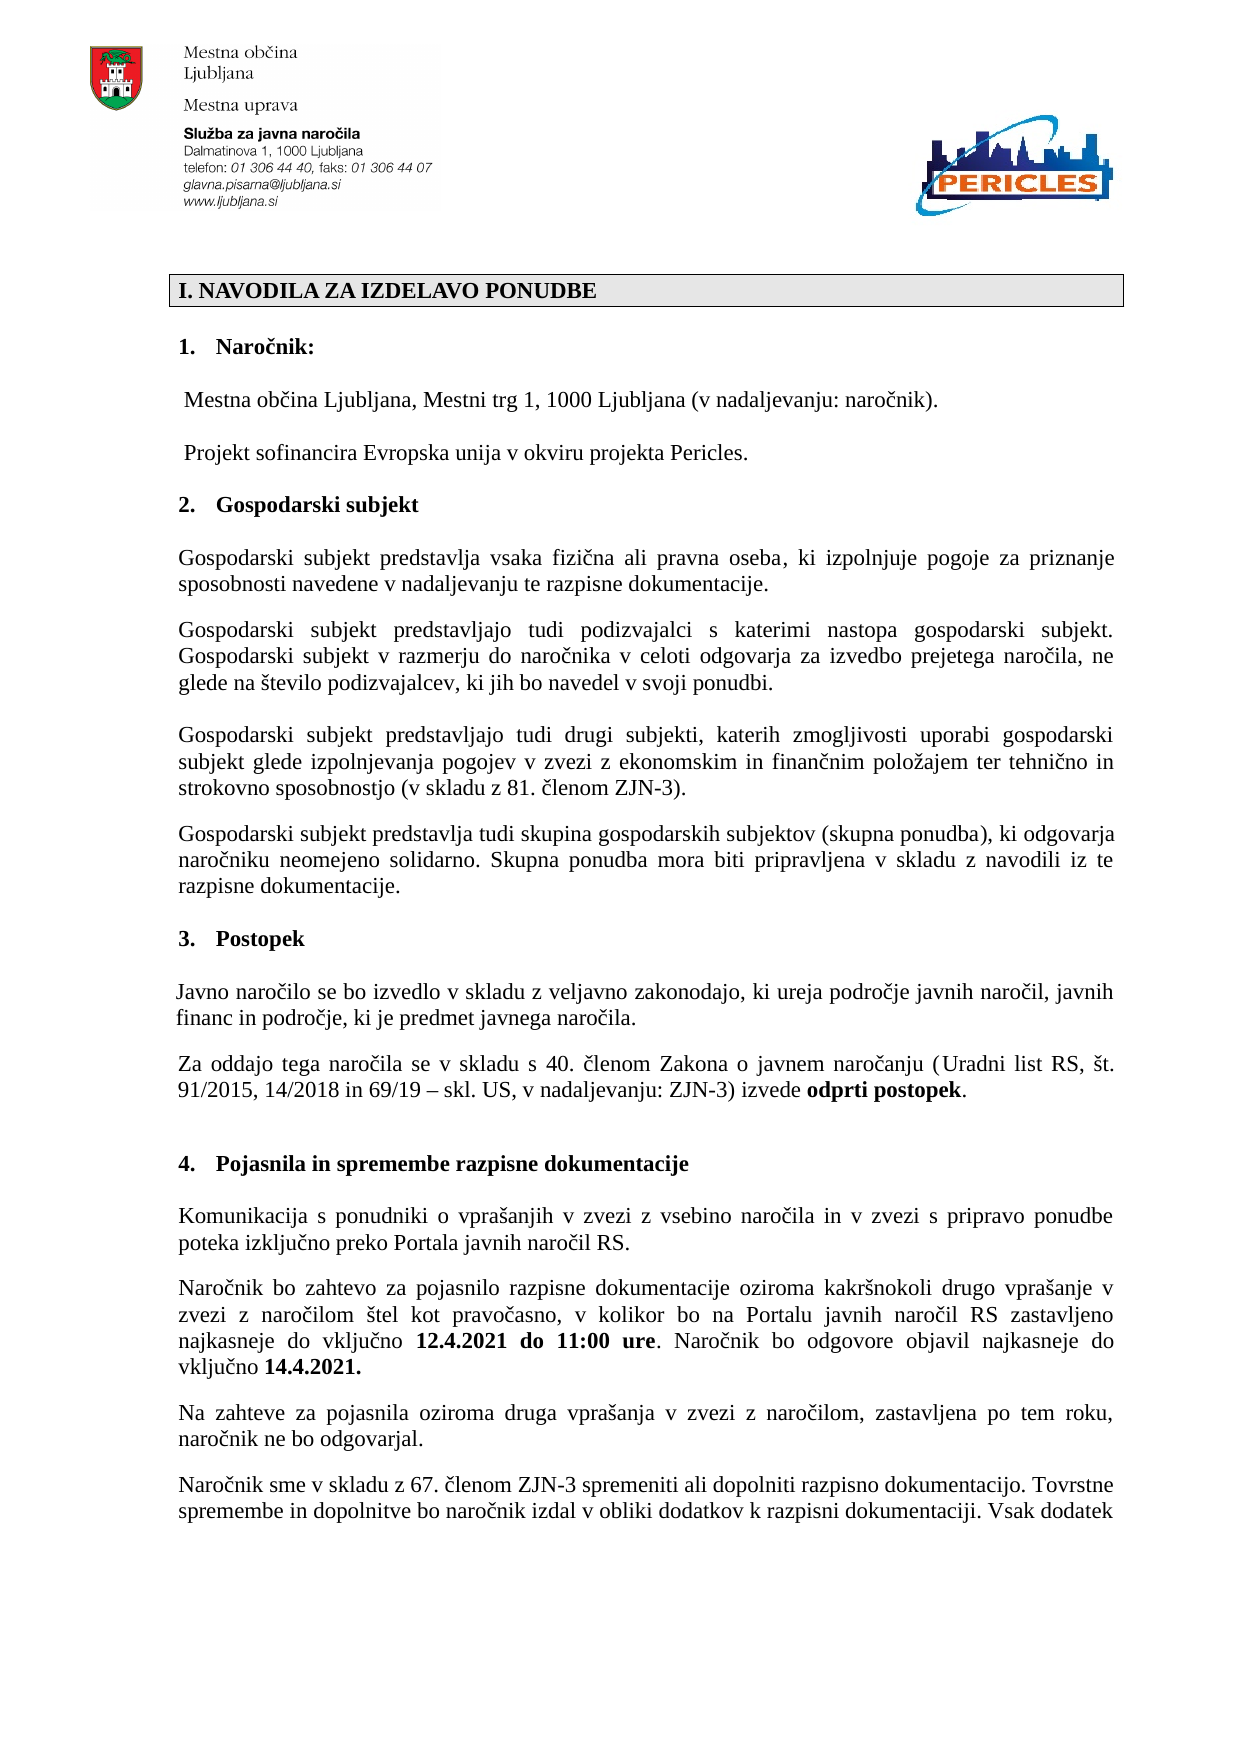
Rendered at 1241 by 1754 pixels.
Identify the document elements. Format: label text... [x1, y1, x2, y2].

list Gospodarski subjekt [178, 491, 1115, 518]
text Gospodarski subjekt predstavljajo tudi drugi subjekti, katerih zmogljivosti uporabi gospodarski subjekt glede izpolnjevanja pogojev v zvezi z ekonomskim in finančnim položajem ter tehnično in strokovno sposobnostjo (v skladu z 81. členom ZJN-3). [178, 721, 1115, 800]
text Na zahteve za pojasnila oziroma druga vprašanja v zvezi z naročilom, zastavljena po tem roku, naročnik ne bo odgovarjal. [178, 1399, 1115, 1452]
text Za oddajo tega naročila se v skladu s 40. členom Zakona o javnem naročanju (Uradni list RS, št. 91/2015, 14/2018 in 69/19 – skl. US, v nadaljevanju: ZJN-3) izvede odprti postopek. [178, 1049, 1115, 1102]
text Gospodarski subjekt predstavlja tudi skupina gospodarskih subjektov (skupna ponudba), ki odgovarja naročniku neomejeno solidarno. Skupna ponudba mora biti pripravljena v skladu z navodili iz te razpisne dokumentacije. [178, 819, 1115, 899]
list Postopek [178, 925, 1115, 951]
text Naročnik bo zahtevo za pojasnilo razpisne dokumentacije oziroma kakršnokoli drugo vprašanje v zvezi z naročilom štel kot pravočasno, v kolikor bo na Portalu javnih naročil RS zastavljeno najkasneje do vključno 12.4.2021 do 11:00 ure. Naročnik bo odgovore objavil najkasneje do vključno 14.4.2021. [178, 1274, 1115, 1380]
list Javno naročilo se bo izvedlo v skladu z veljavno zakonodajo, ki ureja področje javnih naročil, javnih financ in področje, ki je predmet javnega naročila. [176, 978, 1115, 1030]
picture [889, 81, 1141, 251]
list Mestna občina Ljubljana, Mestni trg 1, 1000 Ljubljana (v nadaljevanju: naročnik). [184, 386, 1115, 412]
text Komunikacija s ponudniki o vprašanjih v zvezi z vsebino naročila in v zvezi s pripravo ponudbe poteka izključno preko Portala javnih naročil RS. [178, 1202, 1115, 1255]
list I. NAVODILA ZA IZDELAVO PONUDBE [170, 275, 1123, 306]
list Naročnik: [178, 333, 1115, 359]
picture [90, 44, 442, 211]
text Gospodarski subjekt predstavljajo tudi podizvajalci s katerimi nastopa gospodarski subjekt. Gospodarski subjekt v razmerju do naročnika v celoti odgovarja za izvedbo prejetega naročila, ne glede na število podizvajalcev, ki jih bo navedel v svoji ponudbi. [178, 616, 1115, 695]
list Pojasnila in spremembe razpisne dokumentacije [178, 1150, 1115, 1176]
text Gospodarski subjekt predstavlja vsaka fizična ali pravna oseba, ki izpolnjuje pogoje za priznanje sposobnosti navedene v nadaljevanju te razpisne dokumentacije. [178, 544, 1115, 597]
list Projekt sofinancira Evropska unija v okviru projekta Pericles. [184, 439, 1115, 465]
